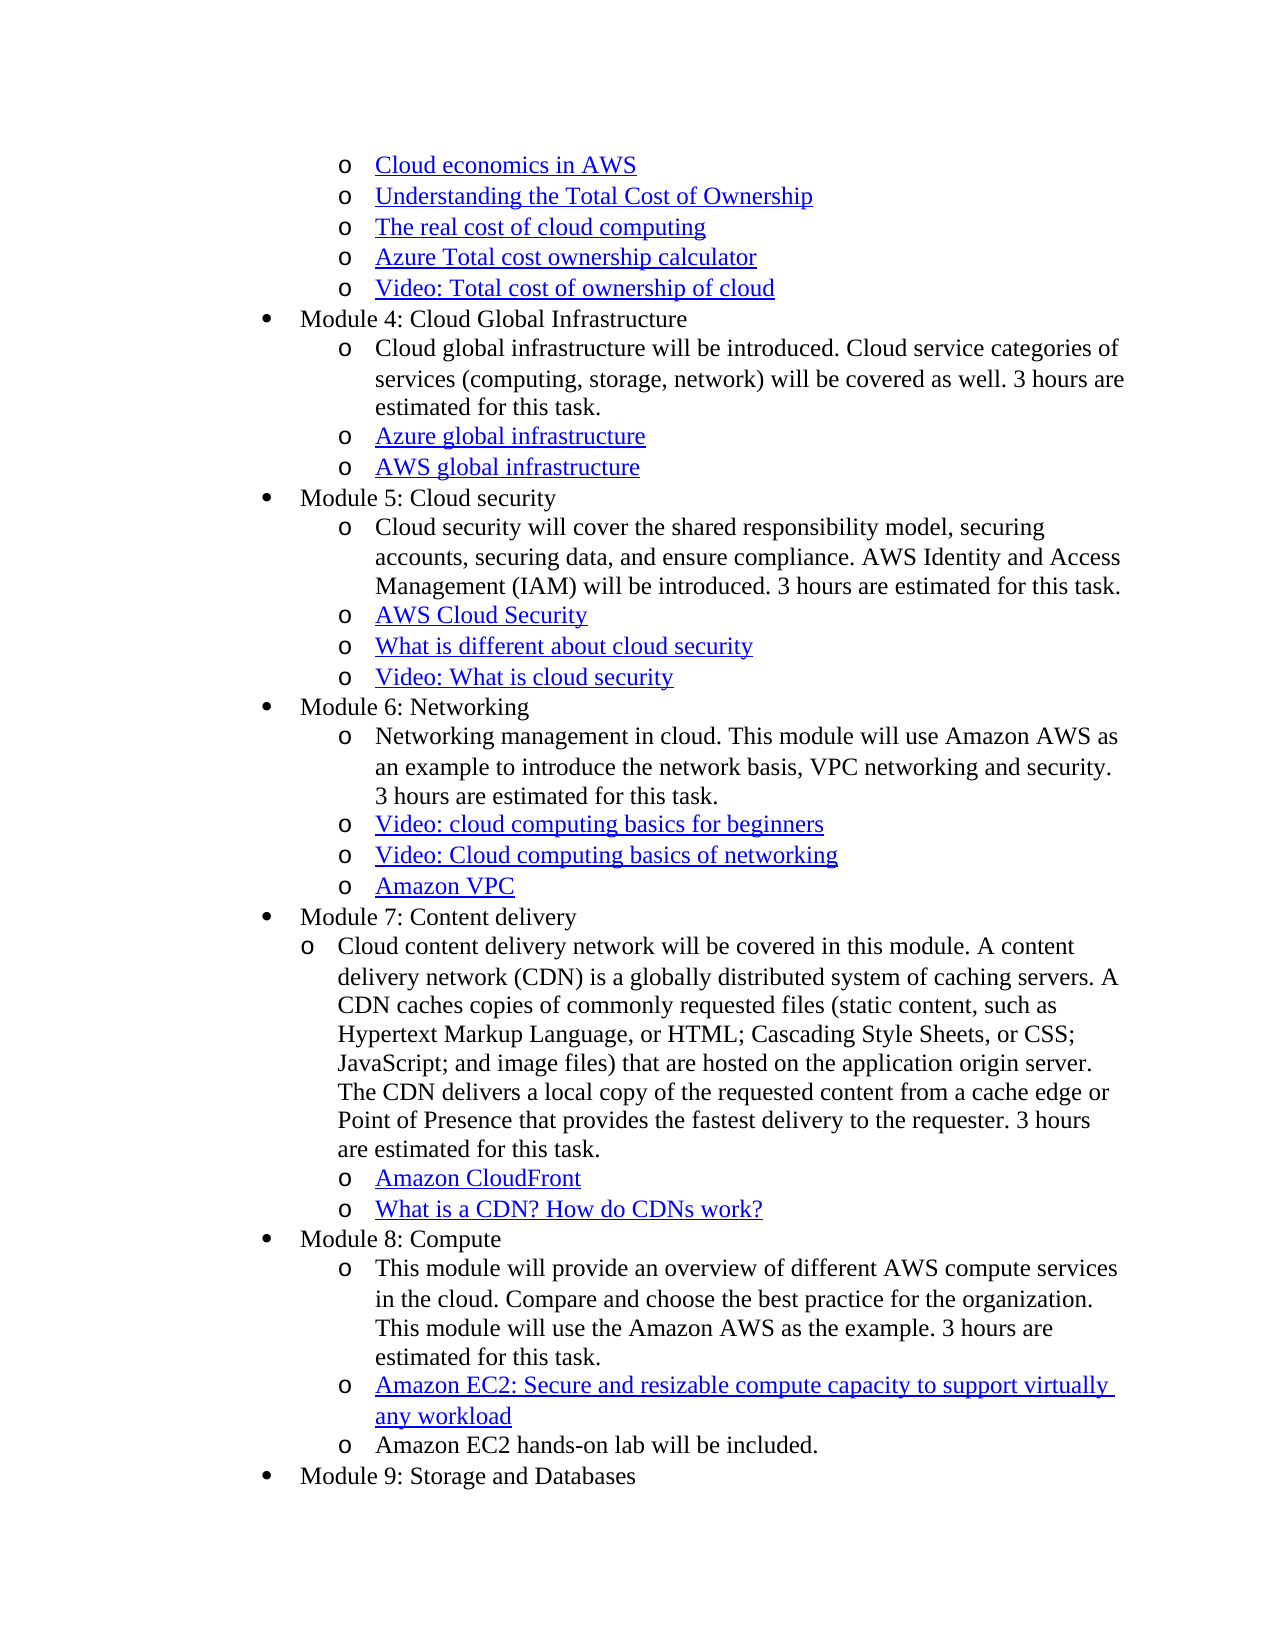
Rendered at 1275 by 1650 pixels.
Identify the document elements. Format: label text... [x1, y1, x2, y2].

list Azure global infrastructure [337, 421, 1125, 452]
list Amazon EC2: Secure and resizable compute capacity to support virtually any workload [337, 1370, 1125, 1430]
list Module 7: Content delivery [262, 902, 1125, 931]
list Cloud security will cover the shared responsibility model, securing accounts, securing data, and ensure compliance. AWS Identity and Access Management (IAM) will be introduced. 3 hours are estimated for this task. [337, 512, 1125, 600]
list Cloud economics in AWS [337, 150, 1125, 181]
list Video: cloud computing basics for beginners [337, 809, 1125, 840]
list AWS Cloud Security [337, 600, 1125, 631]
list What is different about cloud security [337, 631, 1125, 662]
list Networking management in cloud. This module will use Amazon AWS as an example to introduce the network basis, VPC networking and security. 3 hours are estimated for this task. [337, 721, 1125, 809]
list Understanding the Total Cost of Ownership [337, 181, 1125, 212]
list Module 9: Storage and Databases [262, 1461, 1125, 1489]
list Module 6: Networking [262, 692, 1125, 721]
list What is a CDN? How do CDNs work? [337, 1194, 1125, 1224]
list Video: Cloud computing basics of networking [337, 840, 1125, 871]
list Cloud global infrastructure will be introduced. Cloud service categories of services (computing, storage, network) will be covered as well. 3 hours are estimated for this task. [337, 333, 1125, 421]
list Video: Total cost of ownership of cloud [337, 273, 1125, 304]
list Video: What is cloud security [337, 662, 1125, 692]
list This module will provide an overview of different AWS compute services in the cloud. Compare and choose the best practice for the organization. This module will use the Amazon AWS as the example. 3 hours are estimated for this task. [337, 1253, 1125, 1370]
list Module 5: Cloud security [262, 483, 1125, 512]
list Azure Total cost ownership calculator [337, 242, 1125, 273]
list Module 8: Compute [262, 1224, 1125, 1253]
list Amazon VPC [337, 871, 1125, 902]
list Amazon EC2 hands-on lab will be included. [337, 1430, 1125, 1461]
list The real cost of cloud computing [337, 212, 1125, 242]
list Module 4: Cloud Global Infrastructure [262, 304, 1125, 333]
list Amazon CloudFront [337, 1163, 1125, 1194]
list AWS global infrastructure [337, 452, 1125, 483]
list Cloud content delivery network will be covered in this module. A content delivery network (CDN) is a globally distributed system of caching servers. A CDN caches copies of commonly requested files (static content, such as Hypertext Markup Language, or HTML; Cascading Style Sheets, or CSS; JavaScript; and image files) that are hosted on the application origin server. The CDN delivers a local copy of the requested content from a cache edge or Point of Presence that provides the fastest delivery to the requester. 3 hours are estimated for this task. [300, 931, 1125, 1163]
